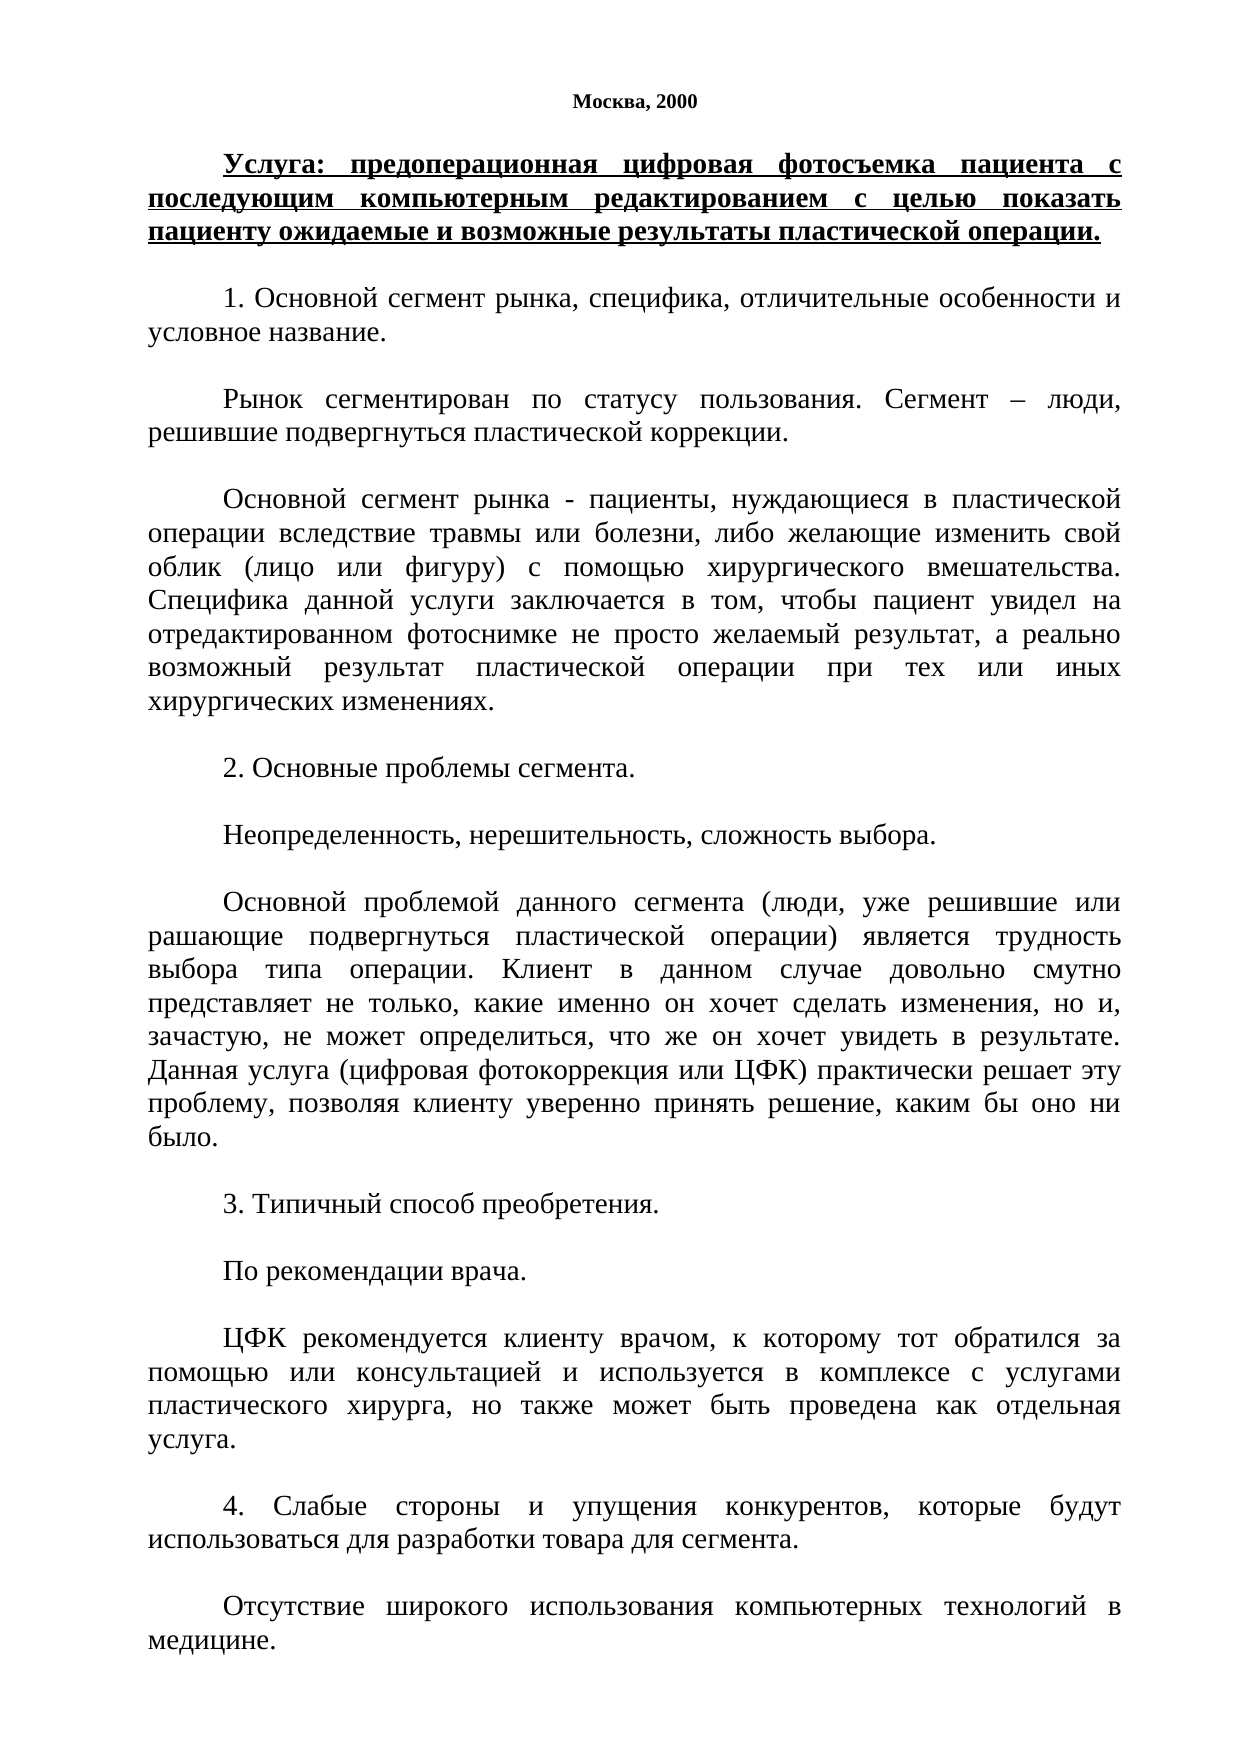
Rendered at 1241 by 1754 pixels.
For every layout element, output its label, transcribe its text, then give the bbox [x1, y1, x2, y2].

text 1. Основной сегмент рынка, специфика, отличительные особенности и условное название. [148, 280, 1122, 347]
text Основной проблемой данного сегмента (люди, уже решившие или рашающие подвергнуться пластической операции) является трудность выбора типа операции. Клиент в данном случае довольно смутно представляет не только, какие именно он хочет сделать изменения, но и, зачастую, не может определиться, что же он хочет увидеть в результате. Данная услуга (цифровая фотокоррекция или ЦФК) практически решает эту проблему, позволяя клиенту уверенно принять решение, каким бы оно ни было. [148, 884, 1122, 1152]
text Услуга: предоперационная цифровая фотосъемка пациента с последующим компьютерным редактированием с целью показать пациенту ожидаемые и возможные результаты пластической операции. [148, 210, 1122, 247]
text Отсутствие широкого использования компьютерных технологий в медицине. [148, 1588, 1122, 1656]
text Неопределенность, нерешительность, сложность выбора. [148, 817, 1122, 851]
text По рекомендации врача. [148, 1253, 1122, 1287]
text 4. Слабые стороны и упущения конкурентов, которые будут использоваться для разработки товара для сегмента. [148, 1488, 1122, 1555]
text Основной сегмент рынка - пациенты, нуждающиеся в пластической операции вследствие травмы или болезни, либо желающие изменить свой облик (лицо или фигуру) с помощью хирургического вмешательства. Специфика данной услуги заключается в том, чтобы пациент увидел на отредактированном фотоснимке не просто желаемый результат, а реально возможный результат пластической операции при тех или иных хирургических изменениях. [148, 482, 1122, 716]
text Москва, 2000 [148, 89, 1122, 113]
text Рынок сегментирован по статусу пользования. Сегмент – люди, решившие подвергнуться пластической коррекции. [148, 381, 1122, 448]
text ЦФК рекомендуется клиенту врачом, к которому тот обратился за помощью или консультацией и используется в комплексе с услугами пластического хирурга, но также может быть проведена как отдельная услуга. [148, 1320, 1122, 1454]
text 2. Основные проблемы сегмента. [148, 750, 1122, 783]
text 3. Типичный способ преобретения. [148, 1186, 1122, 1219]
text Услуга: предоперационная цифровая фотосъемка пациента с последующим компьютерным редактированием с целью показать пациенту ожидаемые и возможные результаты пластической операции. [148, 146, 1122, 209]
